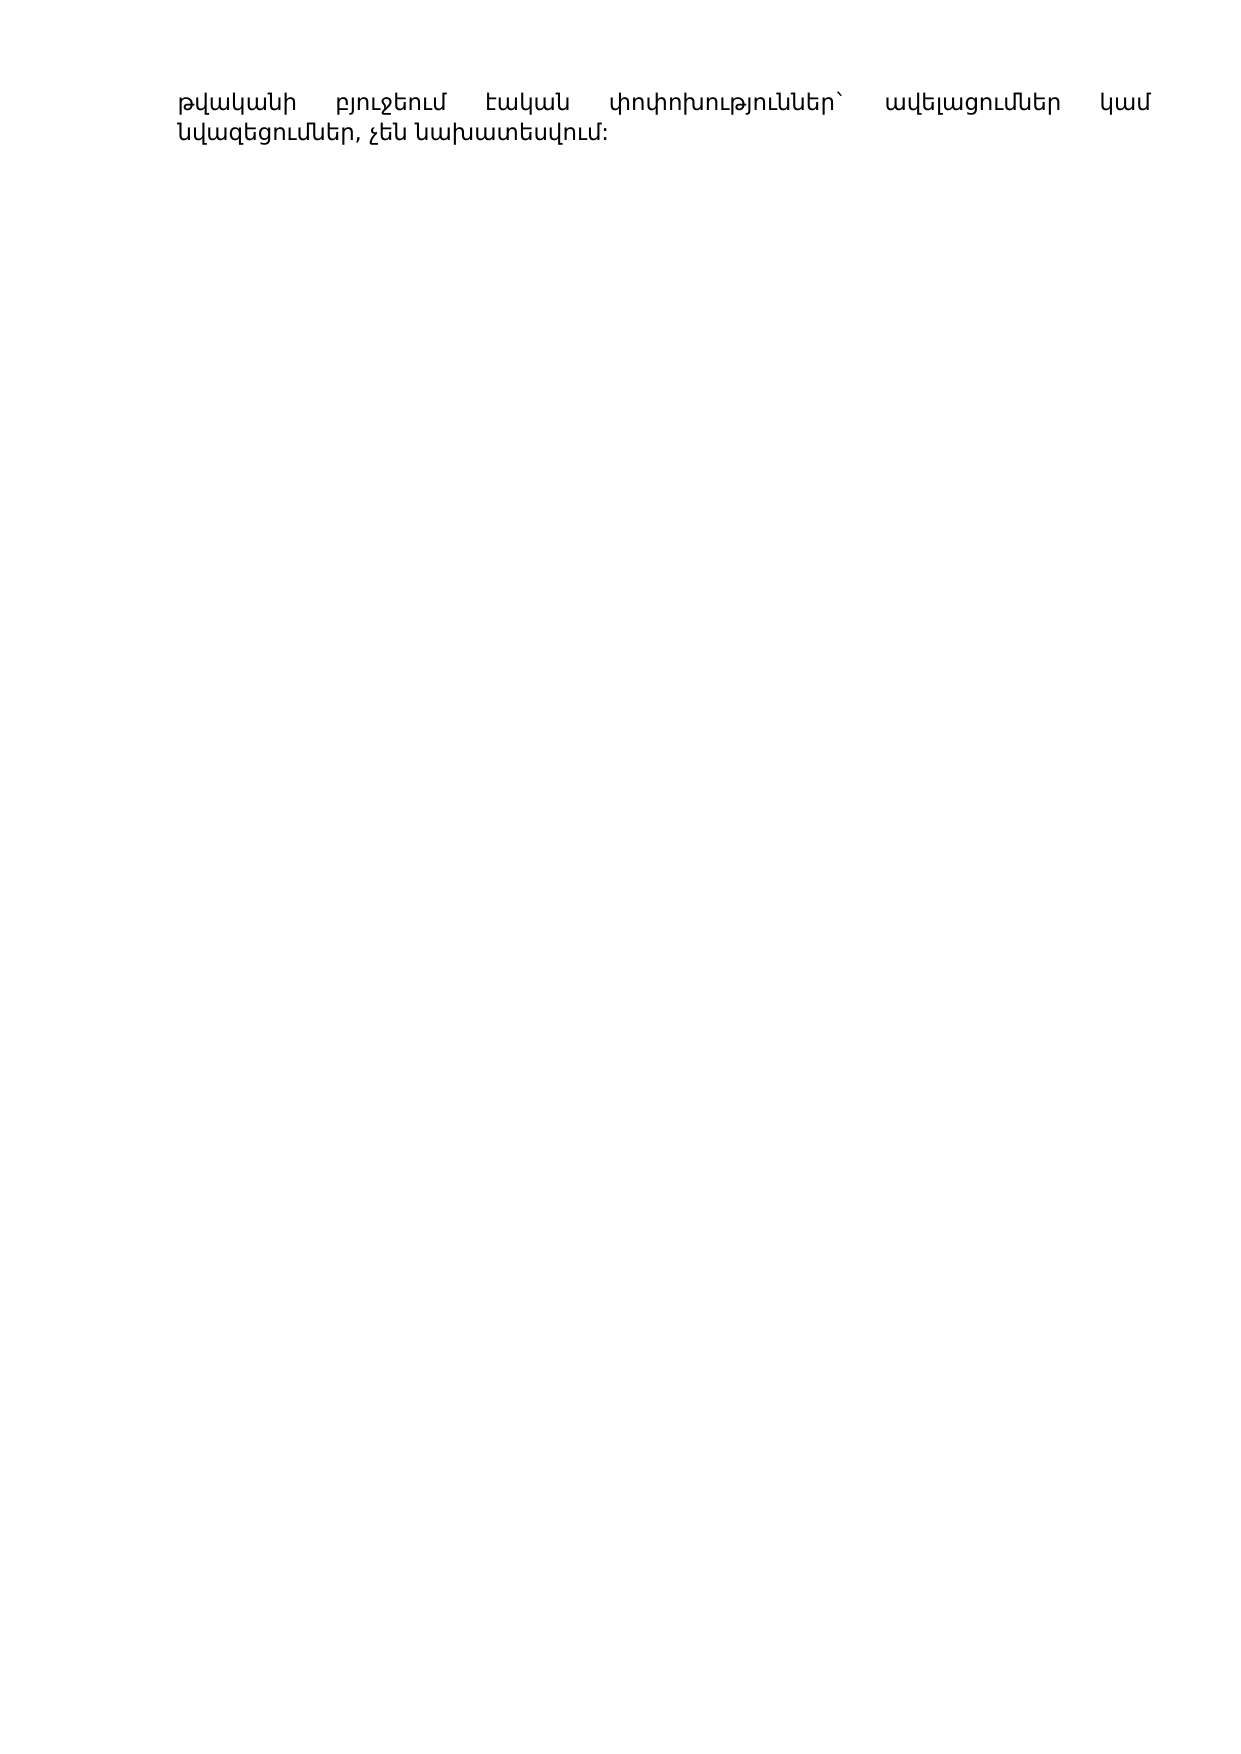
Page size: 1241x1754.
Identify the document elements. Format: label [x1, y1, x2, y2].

text [177, 89, 1152, 146]
